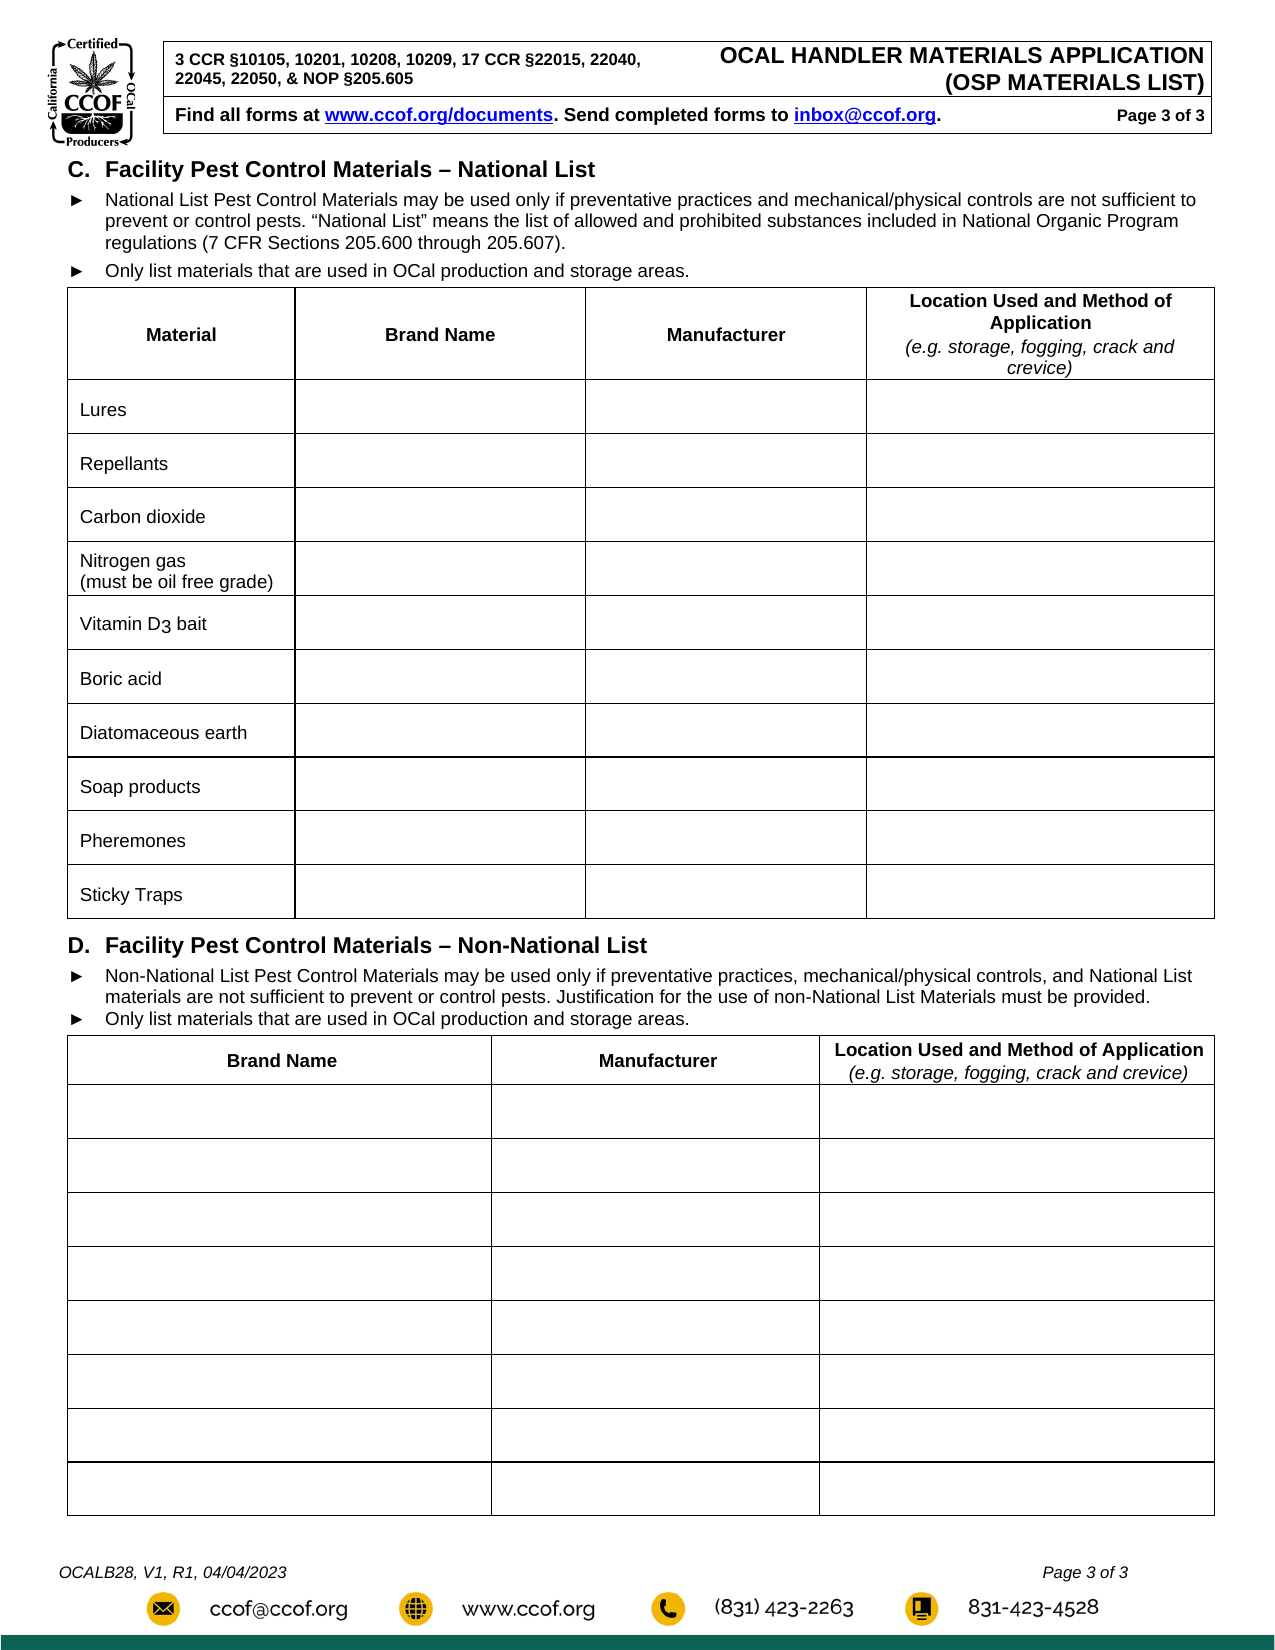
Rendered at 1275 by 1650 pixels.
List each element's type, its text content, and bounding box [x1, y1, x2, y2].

table_cell [820, 1085, 1214, 1138]
table_header Location Used and Method of Application (e.g. storage, fogging, crack and crevice) [867, 288, 1214, 379]
table_cell [820, 1409, 1214, 1461]
table_cell [820, 1355, 1214, 1407]
table_cell [492, 1409, 819, 1461]
table_cell [492, 1301, 819, 1353]
table_cell Soap products [68, 758, 294, 810]
table_cell [296, 811, 585, 864]
table_cell [867, 596, 1214, 648]
table_cell Carbon dioxide [68, 488, 294, 541]
table_cell [820, 1463, 1214, 1515]
table_cell [867, 434, 1214, 487]
text ► Only list materials that are used in OCal production and storage areas. [67, 259, 1207, 281]
table_cell Boric acid [68, 650, 294, 702]
table_cell [586, 488, 866, 541]
table_cell [820, 1247, 1214, 1299]
table_cell Sticky Traps [68, 865, 294, 918]
table_cell [296, 434, 585, 487]
table_cell [867, 865, 1214, 918]
table_cell [820, 1301, 1214, 1353]
table_cell [492, 1355, 819, 1407]
table_cell [68, 1463, 491, 1515]
table_cell [296, 488, 585, 541]
table_cell [296, 650, 585, 702]
picture [0, 1575, 1275, 1650]
table_header Manufacturer [586, 288, 866, 379]
table_cell [867, 542, 1214, 594]
table_cell [296, 704, 585, 756]
table_header Brand Name [68, 1036, 491, 1084]
table_cell [867, 704, 1214, 756]
table_cell [68, 1409, 491, 1461]
table_cell Diatomaceous earth [68, 704, 294, 756]
table_cell [586, 380, 866, 433]
table_cell [586, 758, 866, 810]
table_cell [867, 380, 1214, 433]
table_cell [586, 865, 866, 918]
table_header Manufacturer [492, 1036, 819, 1084]
table_cell [68, 1139, 491, 1192]
list Facility Pest Control Materials – Non-National List [67, 932, 1207, 958]
table_cell [492, 1193, 819, 1246]
table_cell [68, 1301, 491, 1353]
table_cell [296, 865, 585, 918]
table_cell [820, 1139, 1214, 1192]
text ► Only list materials that are used in OCal production and storage areas. [67, 1007, 1207, 1029]
table_cell [820, 1193, 1214, 1246]
table_cell Lures [68, 380, 294, 433]
table_cell [68, 1085, 491, 1138]
text ► Non-National List Pest Control Materials may be used only if preventative practices, mechanical/physical controls, and National List materials are not sufficient to prevent or control pests. Justification for the use of non-National List Materials must be provided. [67, 964, 1207, 1007]
table_cell [296, 542, 585, 594]
text ► National List Pest Control Materials may be used only if preventative practices and mechanical/physical controls are not sufficient to prevent or control pests. “National List” means the list of allowed and prohibited substances included in National Organic Program regulations (7 CFR Sections 205.600 through 205.607). [67, 188, 1207, 253]
table_cell Pheremones [68, 811, 294, 864]
table_cell [68, 1355, 491, 1407]
table_cell [867, 650, 1214, 702]
table_cell [586, 650, 866, 702]
table_header Location Used and Method of Application (e.g. storage, fogging, crack and crevice) [820, 1036, 1214, 1084]
table_cell Nitrogen gas (must be oil free grade) [68, 542, 294, 594]
table_cell [586, 542, 866, 594]
picture [47, 38, 136, 146]
list Facility Pest Control Materials – National List [67, 156, 1207, 182]
table_cell [867, 488, 1214, 541]
table_cell [68, 1247, 491, 1299]
table_cell [586, 811, 866, 864]
table_cell [867, 811, 1214, 864]
table_cell [296, 380, 585, 433]
table_cell [296, 596, 585, 648]
table_cell Vitamin D3 bait [68, 596, 294, 648]
table_cell [68, 1193, 491, 1246]
table_cell [492, 1247, 819, 1299]
table_cell [492, 1085, 819, 1138]
table_cell [586, 704, 866, 756]
table_cell [586, 596, 866, 648]
table_cell [492, 1139, 819, 1192]
table_cell [586, 434, 866, 487]
table_cell [296, 758, 585, 810]
table_header Brand Name [296, 288, 585, 379]
table_cell [492, 1463, 819, 1515]
table_header Material [68, 288, 294, 379]
table_cell [867, 758, 1214, 810]
table_cell Repellants [68, 434, 294, 487]
